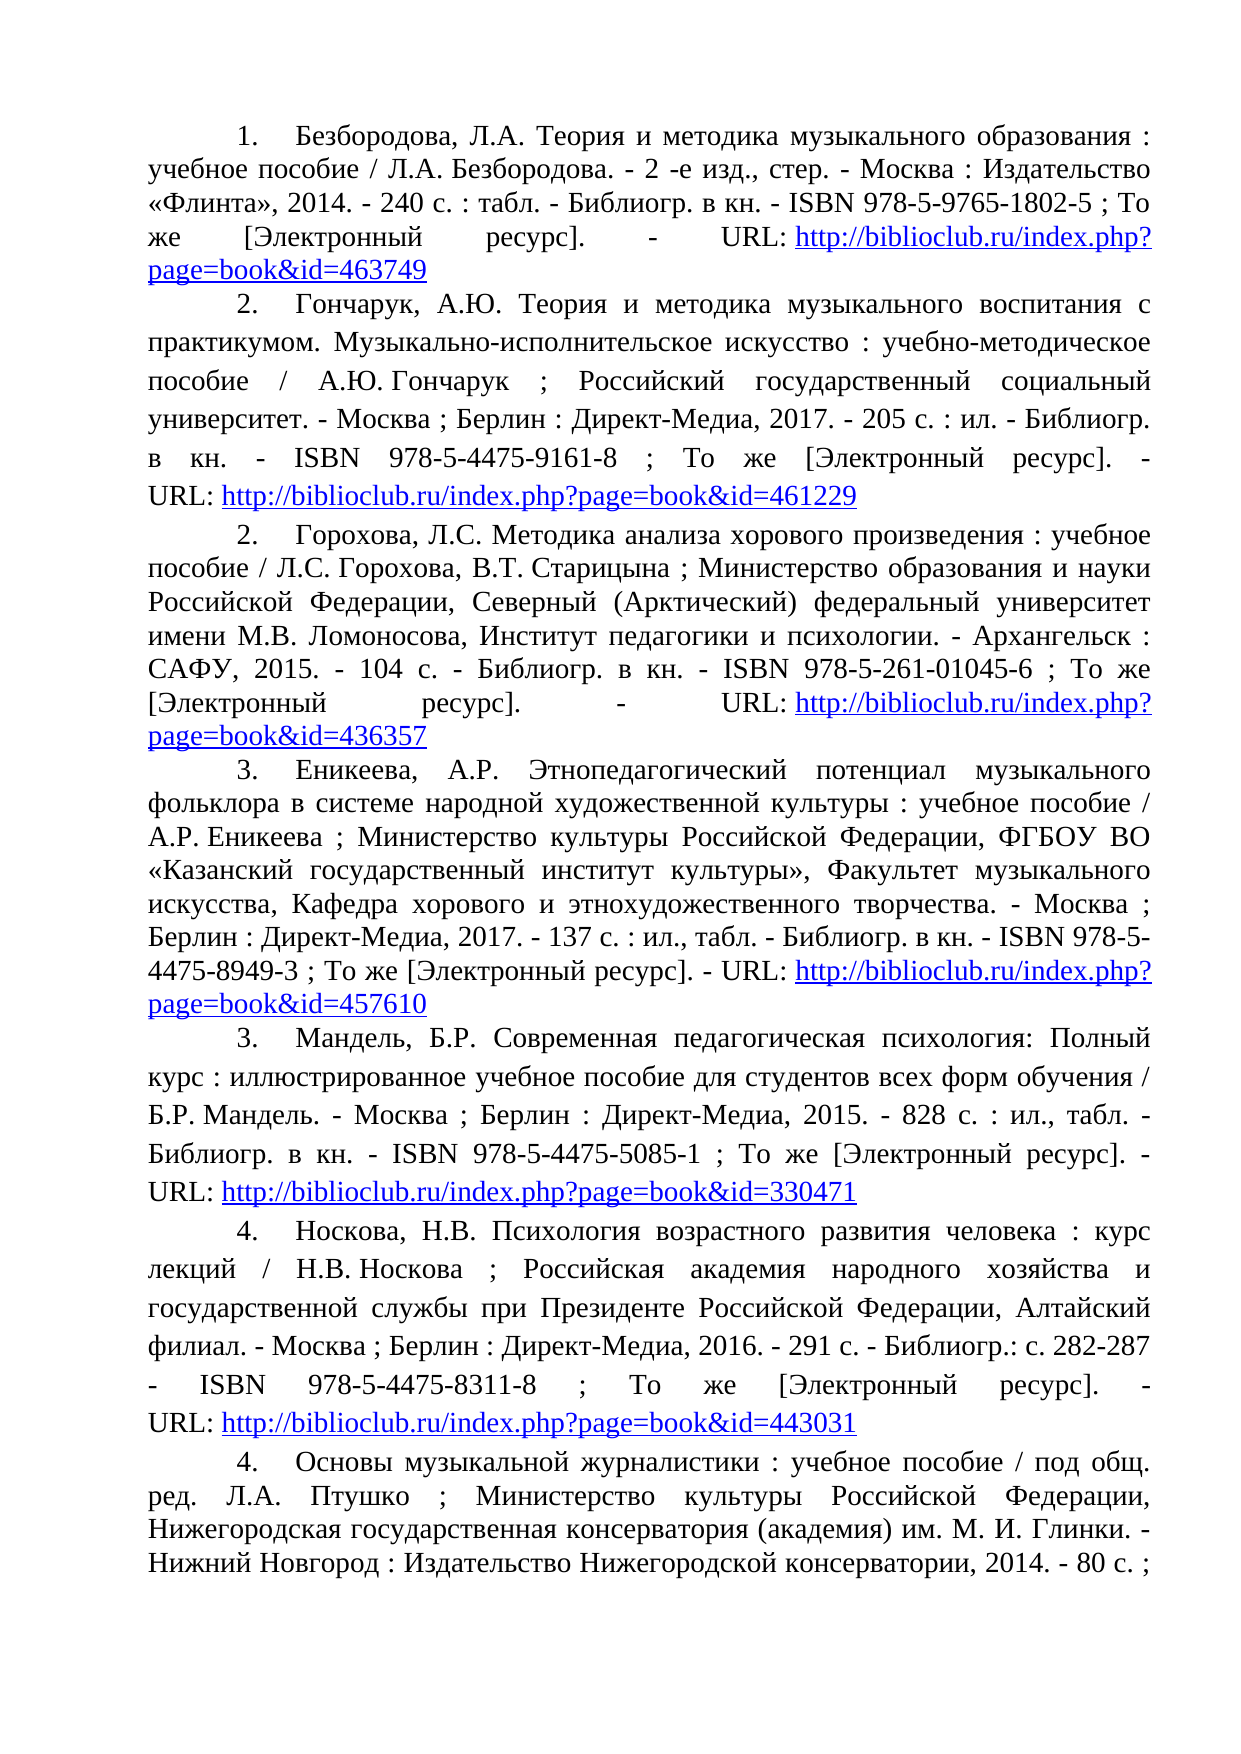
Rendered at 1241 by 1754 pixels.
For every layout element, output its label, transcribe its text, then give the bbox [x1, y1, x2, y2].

list Еникеева, А.Р. Этнопедагогический потенциал музыкального фольклора в системе народной художественной культуры : учебное пособие / А.Р. Еникеева ; Министерство культуры Российской Федерации, ФГБОУ ВО «Казанский государственный институт культуры», Факультет музыкального искусства, Кафедра хорового и этнохудожественного творчества. - Москва ; Берлин : Директ-Медиа, 2017. - 137 с. : ил., табл. - Библиогр. в кн. - ISBN 978-5-4475-8949-3 ; То же [Электронный ресурс]. - URL: http://biblioclub.ru/index.php?page=book&id=457610 [148, 752, 1152, 1020]
list Носкова, Н.В. Психология возрастного развития человека : курс лекций / Н.В. Носкова ; Российская академия народного хозяйства и государственной службы при Президенте Российской Федерации, Алтайский филиал. - Москва ; Берлин : Директ-Медиа, 2016. - 291 с. - Библиогр.: с. 282-287 - ISBN 978-5-4475-8311-8 ; То же [Электронный ресурс]. - URL: http://biblioclub.ru/index.php?page=book&id=443031 [148, 1213, 1152, 1439]
list Гончарук, А.Ю. Теория и методика музыкального воспитания с практикумом. Музыкально-исполнительское искусство : учебно-методическое пособие / А.Ю. Гончарук ; Российский государственный социальный университет. - Москва ; Берлин : Директ-Медиа, 2017. - 205 с. : ил. - Библиогр. в кн. - ISBN 978-5-4475-9161-8 ; То же [Электронный ресурс]. - URL: http://biblioclub.ru/index.php?page=book&id=461229 [148, 286, 1152, 512]
list Мандель, Б.Р. Современная педагогическая психология: Полный курс : иллюстрированное учебное пособие для студентов всех форм обучения / Б.Р. Мандель. - Москва ; Берлин : Директ-Медиа, 2015. - 828 с. : ил., табл. - Библиогр. в кн. - ISBN 978-5-4475-5085-1 ; То же [Электронный ресурс]. - URL: http://biblioclub.ru/index.php?page=book&id=330471 [148, 1020, 1152, 1208]
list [148, 1444, 1152, 1578]
list Горохова, Л.С. Методика анализа хорового произведения : учебное пособие / Л.С. Горохова, В.Т. Старицына ; Министерство образования и науки Российской Федерации, Северный (Арктический) федеральный университет имени М.В. Ломоносова, Институт педагогики и психологии. - Архангельск : САФУ, 2015. - 104 с. - Библиогр. в кн. - ISBN 978-5-261-01045-6 ; То же [Электронный ресурс]. - URL: http://biblioclub.ru/index.php?page=book&id=436357 [148, 517, 1152, 752]
list Безбородова, Л.А. Теория и методика музыкального образования : учебное пособие / Л.А. Безбородова. - 2 -е изд., стер. - Москва : Издательство «Флинта», 2014. - 240 с. : табл. - Библиогр. в кн. - ISBN 978-5-9765-1802-5 ; То же [Электронный ресурс]. - URL: http://biblioclub.ru/index.php?page=book&id=463749 [148, 118, 1152, 286]
